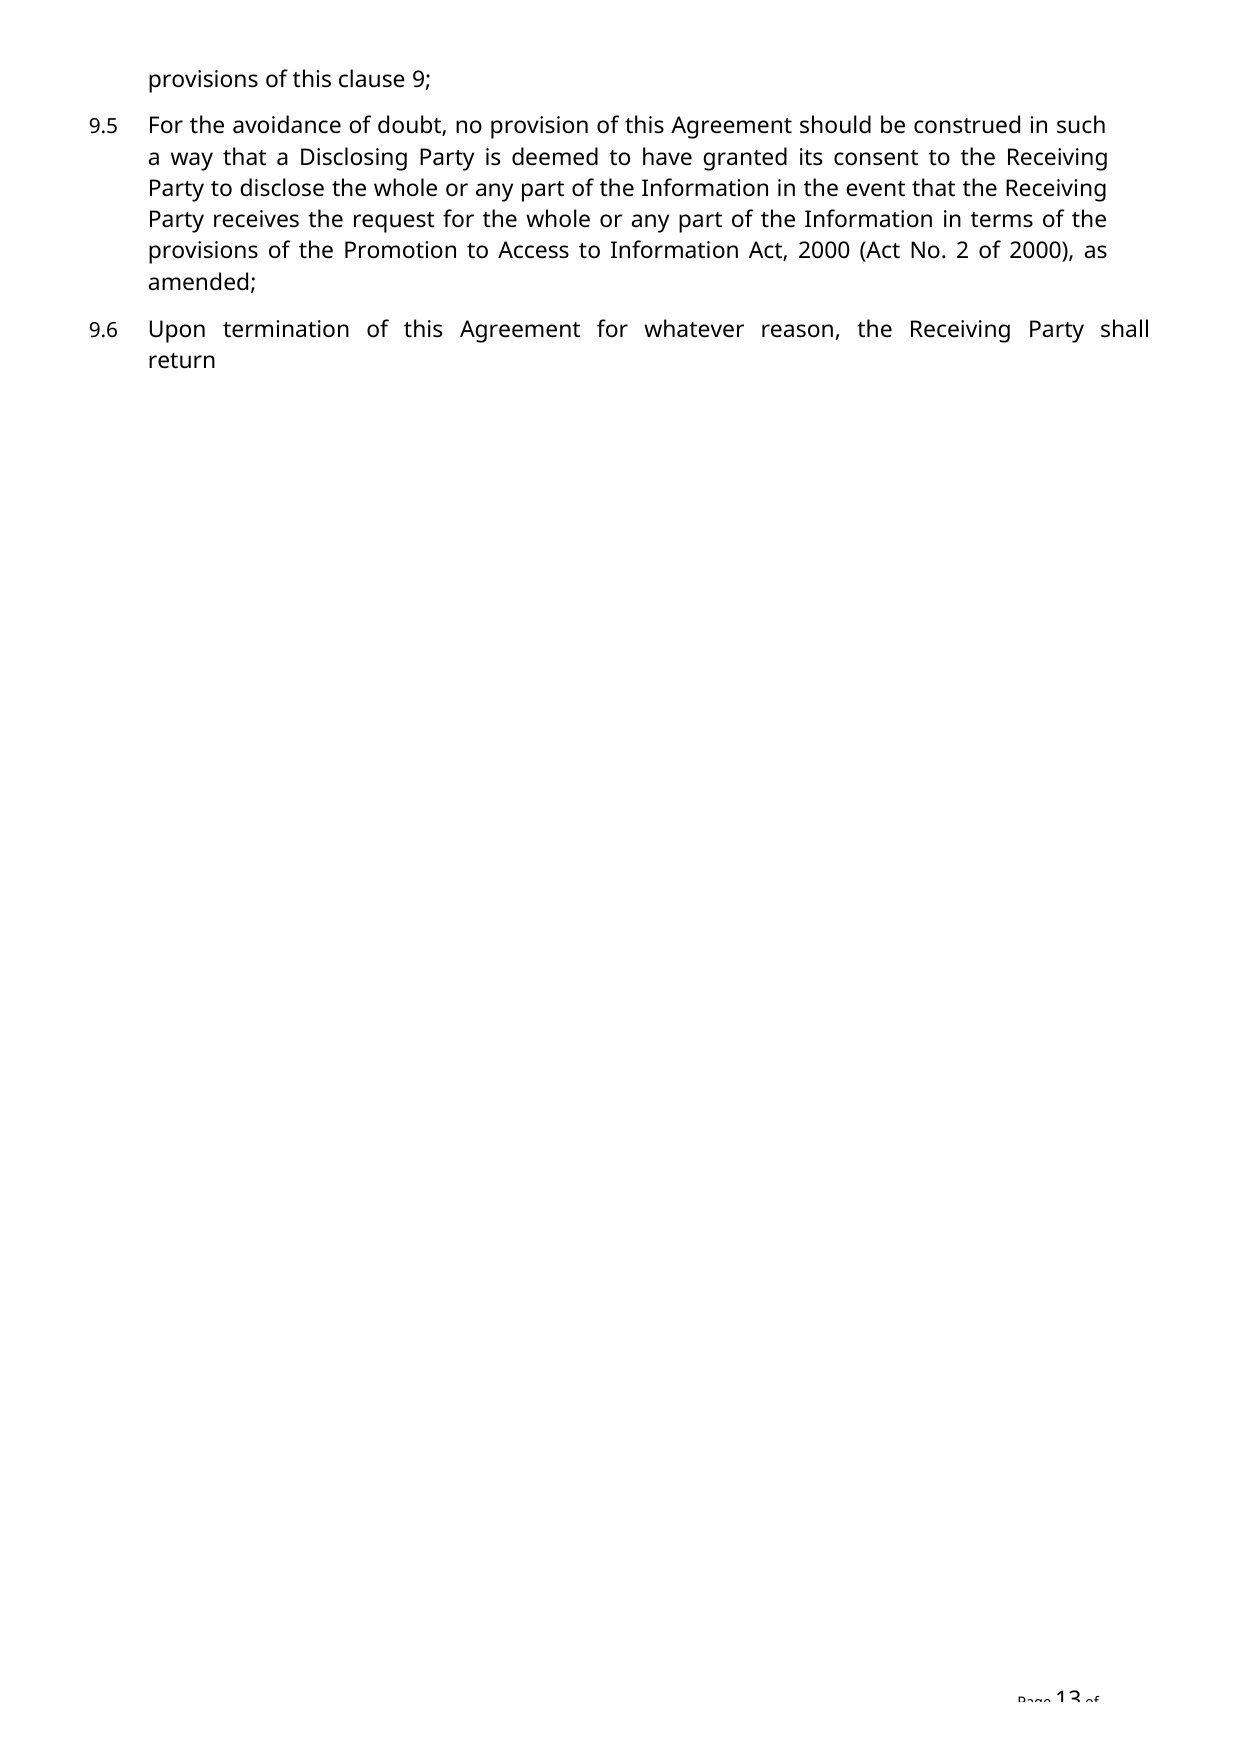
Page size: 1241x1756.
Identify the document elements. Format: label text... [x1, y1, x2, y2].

list For the avoidance of doubt, no provision of this Agreement should be construed in such a way that a Disclosing Party is deemed to have granted its consent to the Receiving Party to disclose the whole or any part of the Information in the event that the Receiving Party receives the request for the whole or any part of the Information in terms of the provisions of the Promotion to Access to Information Act, 2000 (Act No. 2 of 2000), as amended; [89, 109, 1108, 297]
list Upon termination of this Agreement for whatever reason, the Receiving Party shall return [89, 313, 1151, 375]
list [89, 62, 1108, 94]
